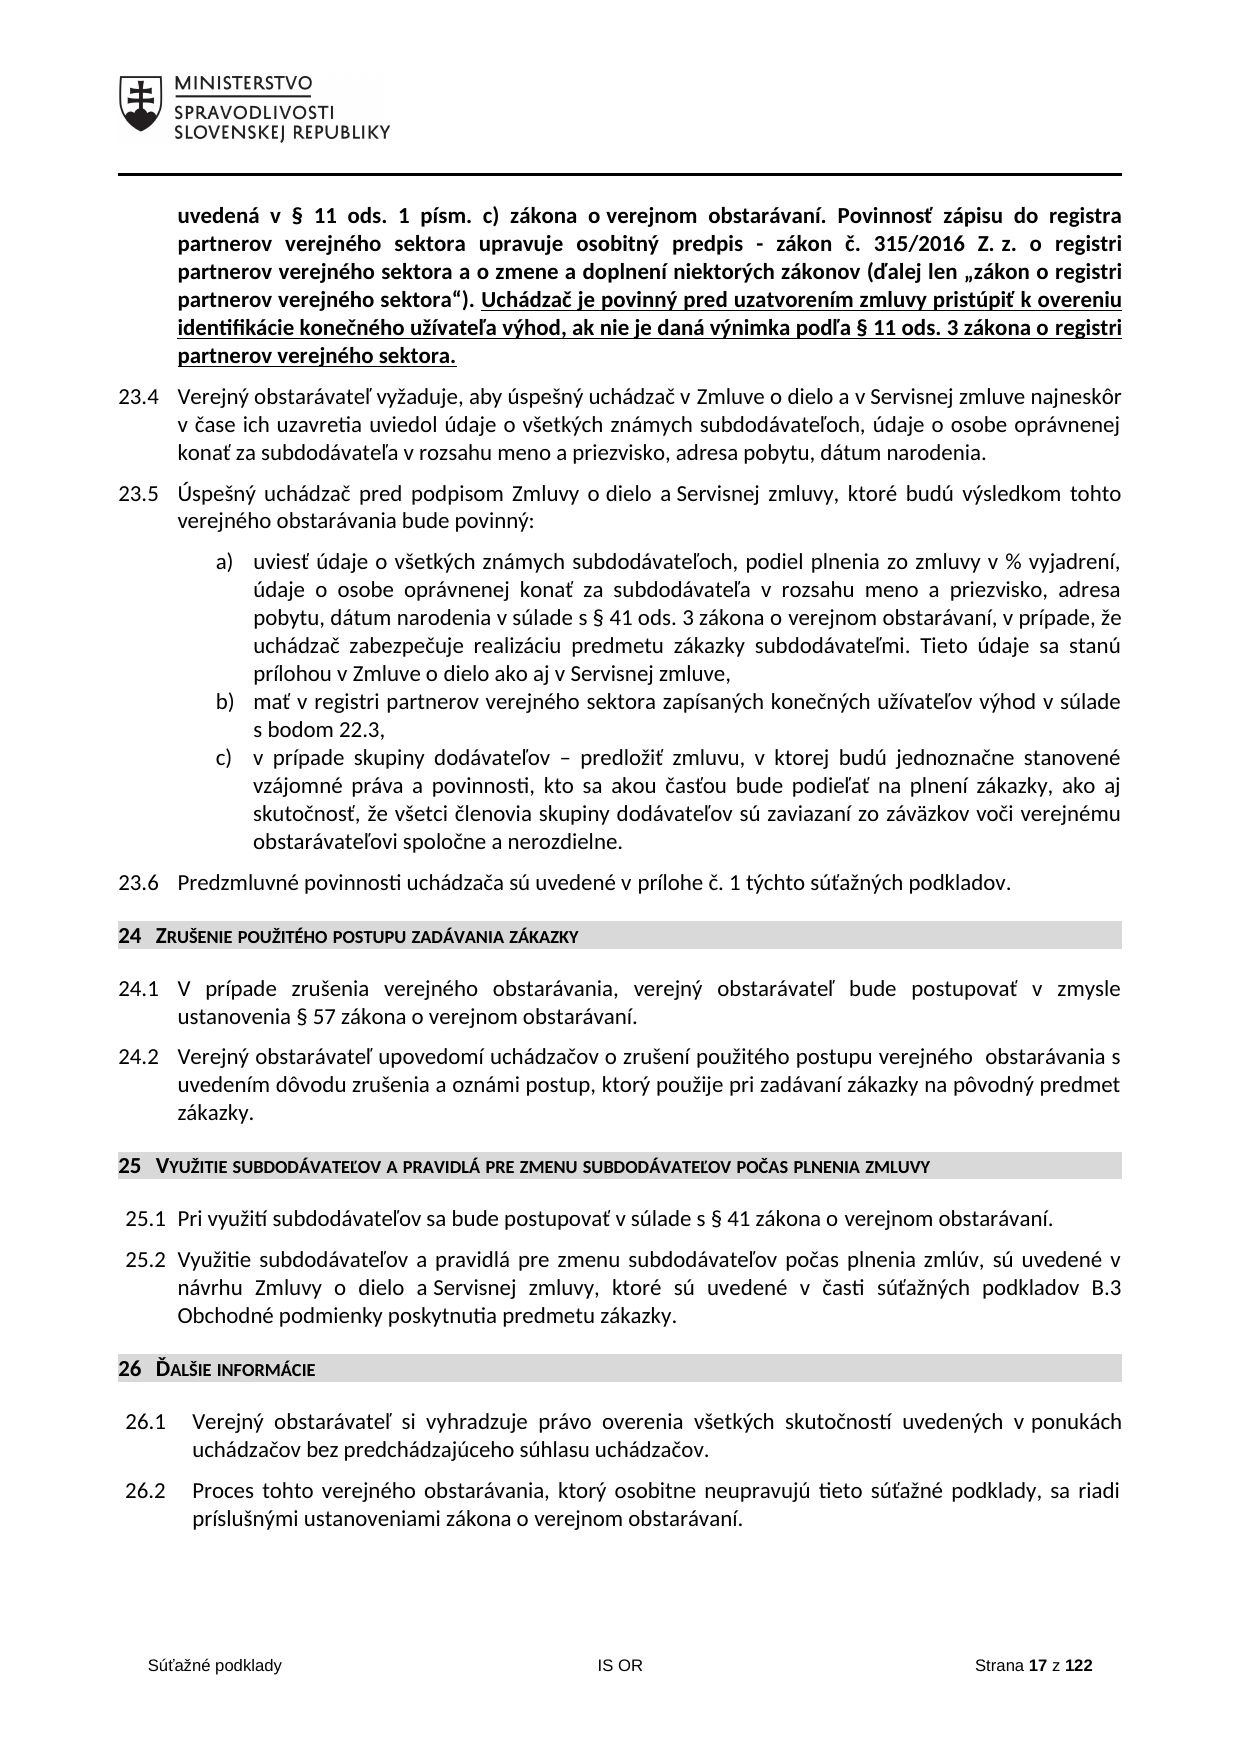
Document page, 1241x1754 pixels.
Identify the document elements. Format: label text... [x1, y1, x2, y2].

list uviesť údaje o všetkých známych subdodávateľoch, podiel plnenia zo zmluvy v % vyjadrení, údaje o osobe oprávnenej konať za subdodávateľa v rozsahu meno a priezvisko, adresa pobytu, dátum narodenia v súlade s § 41 ods. 3 zákona o verejnom obstarávaní, v prípade, že uchádzač zabezpečuje realizáciu predmetu zákazky subdodávateľmi. Tieto údaje sa stanú prílohou v Zmluve o dielo ako aj v Servisnej zmluve, [216, 547, 1122, 687]
list Proces tohto verejného obstarávania, ktorý osobitne neupravujú tieto súťažné podklady, sa riadi príslušnými ustanoveniami zákona o verejnom obstarávaní. [125, 1476, 1122, 1532]
list Pri využití subdodávateľov sa bude postupovať v súlade s § 41 zákona o verejnom obstarávaní. [125, 1204, 1122, 1233]
list Úspešný uchádzač pred podpisom Zmluvy o dielo a Servisnej zmluvy, ktoré budú výsledkom tohto verejného obstarávania bude povinný: [118, 479, 1122, 535]
list Predzmluvné povinnosti uchádzača sú uvedené v prílohe č. 1 týchto súťažných podkladov. [118, 868, 1122, 896]
list Verejný obstarávateľ si vyhradzuje právo overenia všetkých skutočností uvedených v ponukách uchádzačov bez predchádzajúceho súhlasu uchádzačov. [125, 1407, 1122, 1463]
list V prípade zrušenia verejného obstarávania, verejný obstarávateľ bude postupovať v zmysle ustanovenia § 57 zákona o verejnom obstarávaní. [118, 974, 1122, 1030]
list v prípade skupiny dodávateľov – predložiť zmluvu, v ktorej budú jednoznačne stanovené vzájomné práva a povinnosti, kto sa akou časťou bude podieľať na plnení zákazky, ako aj skutočnosť, že všetci členovia skupiny dodávateľov sú zaviazaní zo záväzkov voči verejnému obstarávateľovi spoločne a nerozdielne. [216, 743, 1122, 855]
picture [118, 73, 390, 144]
list Verejný obstarávateľ upovedomí uchádzačov o zrušení použitého postupu verejného obstarávania s uvedením dôvodu zrušenia a oznámi postup, ktorý použije pri zadávaní zákazky na pôvodný predmet zákazky. [118, 1042, 1122, 1127]
subtitle Zrušenie použitého postupu zadávania zákazky [118, 921, 1122, 949]
list Verejný obstarávateľ vyžaduje, aby úspešný uchádzač v Zmluve o dielo a v Servisnej zmluve najneskôr v čase ich uzavretia uviedol údaje o všetkých známych subdodávateľoch, údaje o osobe oprávnenej konať za subdodávateľa v rozsahu meno a priezvisko, adresa pobytu, dátum narodenia. [118, 382, 1122, 466]
list mať v registri partnerov verejného sektora zapísaných konečných užívateľov výhod v súlade s bodom 22.3, [216, 687, 1122, 743]
subtitle Ďalšie informácie [118, 1354, 1122, 1382]
subtitle Využitie subdodávateľov a pravidlá pre zmenu subdodávateľov počas plnenia zmluvy [118, 1152, 1122, 1179]
list Využitie subdodávateľov a pravidlá pre zmenu subdodávateľov počas plnenia zmlúv, sú uvedené v návrhu Zmluvy o dielo a Servisnej zmluvy, ktoré sú uvedené v časti súťažných podkladov B.3 Obchodné podmienky poskytnutia predmetu zákazky. [125, 1245, 1122, 1329]
